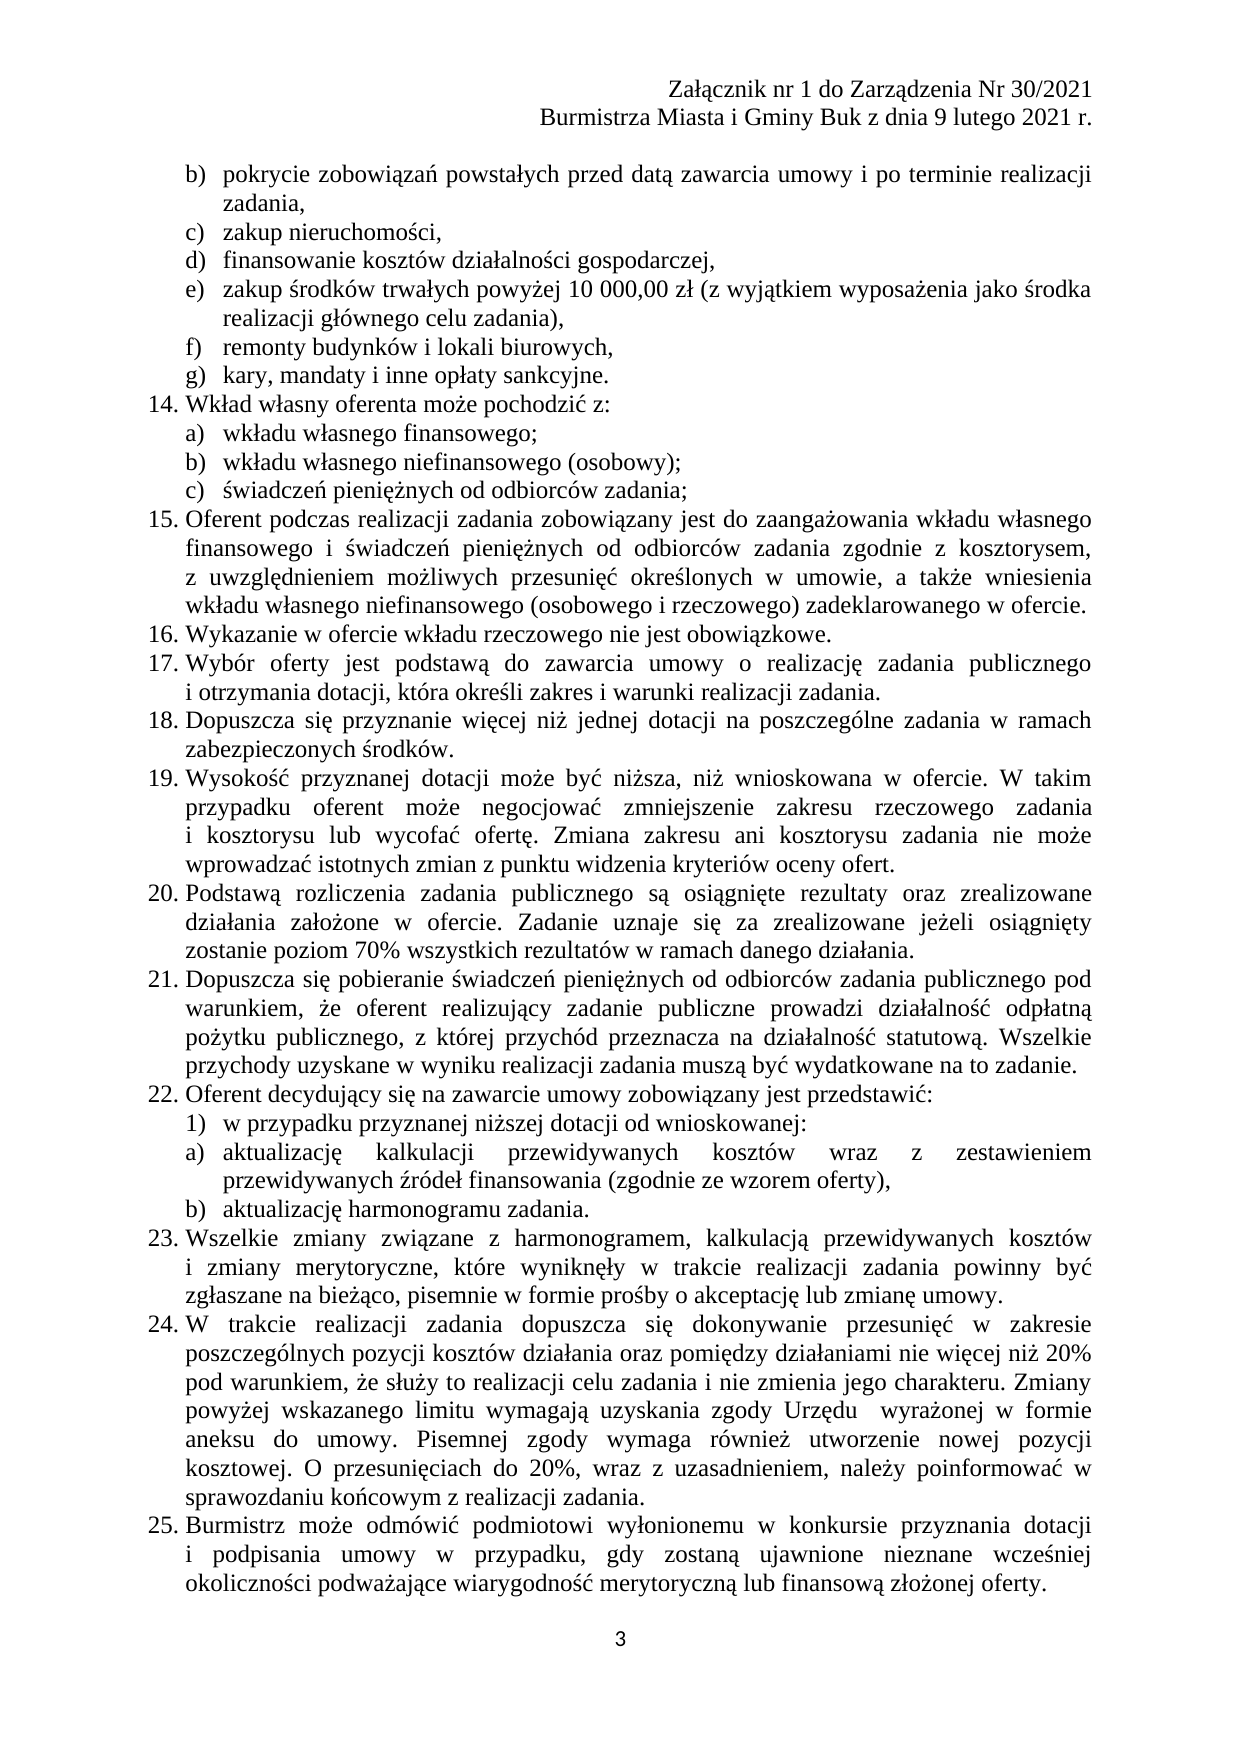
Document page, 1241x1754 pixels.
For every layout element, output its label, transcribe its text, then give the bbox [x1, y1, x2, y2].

list W trakcie realizacji zadania dopuszcza się dokonywanie przesunięć w zakresie poszczególnych pozycji kosztów działania oraz pomiędzy działaniami nie więcej niż 20% pod warunkiem, że służy to realizacji celu zadania i nie zmienia jego charakteru. Zmiany powyżej wskazanego limitu wymagają uzyskania zgody Urzędu wyrażonej w formie aneksu do umowy. Pisemnej zgody wymaga również utworzenie nowej pozycji kosztowej. O przesunięciach do 20%, wraz z uzasadnieniem, należy poinformować w sprawozdaniu końcowym z realizacji zadania. [148, 1309, 1093, 1511]
list wkładu własnego finansowego; [185, 418, 1093, 447]
list Oferent podczas realizacji zadania zobowiązany jest do zaangażowania wkładu własnego finansowego i świadczeń pieniężnych od odbiorców zadania zgodnie z kosztorysem, z uwzględnieniem możliwych przesunięć określonych w umowie, a także wniesienia wkładu własnego niefinansowego (osobowego i rzeczowego) zadeklarowanego w ofercie. [148, 504, 1093, 619]
list wkładu własnego niefinansowego (osobowy); [185, 447, 1093, 476]
list kary, mandaty i inne opłaty sankcyjne. [185, 361, 1093, 389]
list pokrycie zobowiązań powstałych przed datą zawarcia umowy i po terminie realizacji zadania, [185, 159, 1093, 217]
list Dopuszcza się przyznanie więcej niż jednej dotacji na poszczególne zadania w ramach zabezpieczonych środków. [148, 706, 1093, 763]
list Wykazanie w ofercie wkładu rzeczowego nie jest obowiązkowe. [148, 619, 1093, 648]
list zakup środków trwałych powyżej 10 000,00 zł (z wyjątkiem wyposażenia jako środka realizacji głównego celu zadania), [185, 274, 1093, 332]
list Wysokość przyznanej dotacji może być niższa, niż wnioskowana w ofercie. W takim przypadku oferent może negocjować zmniejszenie zakresu rzeczowego zadania i kosztorysu lub wycofać ofertę. Zmiana zakresu ani kosztorysu zadania nie może wprowadzać istotnych zmian z punktu widzenia kryteriów oceny ofert. [148, 763, 1093, 878]
list świadczeń pieniężnych od odbiorców zadania; [185, 476, 1093, 504]
list Oferent decydujący się na zawarcie umowy zobowiązany jest przedstawić: [148, 1079, 1093, 1108]
list Burmistrz może odmówić podmiotowi wyłonionemu w konkursie przyznania dotacji i podpisania umowy w przypadku, gdy zostaną ujawnione nieznane wcześniej okoliczności podważające wiarygodność merytoryczną lub finansową złożonej oferty. [148, 1511, 1093, 1597]
list remonty budynków i lokali biurowych, [185, 332, 1093, 361]
list Wybór oferty jest podstawą do zawarcia umowy o realizację zadania publicznego i otrzymania dotacji, która określi zakres i warunki realizacji zadania. [148, 648, 1093, 706]
list finansowanie kosztów działalności gospodarczej, [185, 246, 1093, 274]
list Podstawą rozliczenia zadania publicznego są osiągnięte rezultaty oraz zrealizowane działania założone w ofercie. Zadanie uznaje się za zrealizowane jeżeli osiągnięty zostanie poziom 70% wszystkich rezultatów w ramach danego działania. [148, 878, 1093, 964]
list aktualizację kalkulacji przewidywanych kosztów wraz z zestawieniem przewidywanych źródeł finansowania (zgodnie ze wzorem oferty), [185, 1137, 1093, 1194]
list Dopuszcza się pobieranie świadczeń pieniężnych od odbiorców zadania publicznego pod warunkiem, że oferent realizujący zadanie publiczne prowadzi działalność odpłatną pożytku publicznego, z której przychód przeznacza na działalność statutową. Wszelkie przychody uzyskane w wyniku realizacji zadania muszą być wydatkowane na to zadanie. [148, 964, 1093, 1079]
list Wkład własny oferenta może pochodzić z: [148, 389, 1093, 418]
list Wszelkie zmiany związane z harmonogramem, kalkulacją przewidywanych kosztów i zmiany merytoryczne, które wyniknęły w trakcie realizacji zadania powinny być zgłaszane na bieżąco, pisemnie w formie prośby o akceptację lub zmianę umowy. [148, 1223, 1093, 1309]
list w przypadku przyznanej niższej dotacji od wnioskowanej: [185, 1108, 1093, 1137]
list zakup nieruchomości, [185, 217, 1093, 246]
list aktualizację harmonogramu zadania. [185, 1194, 1093, 1223]
